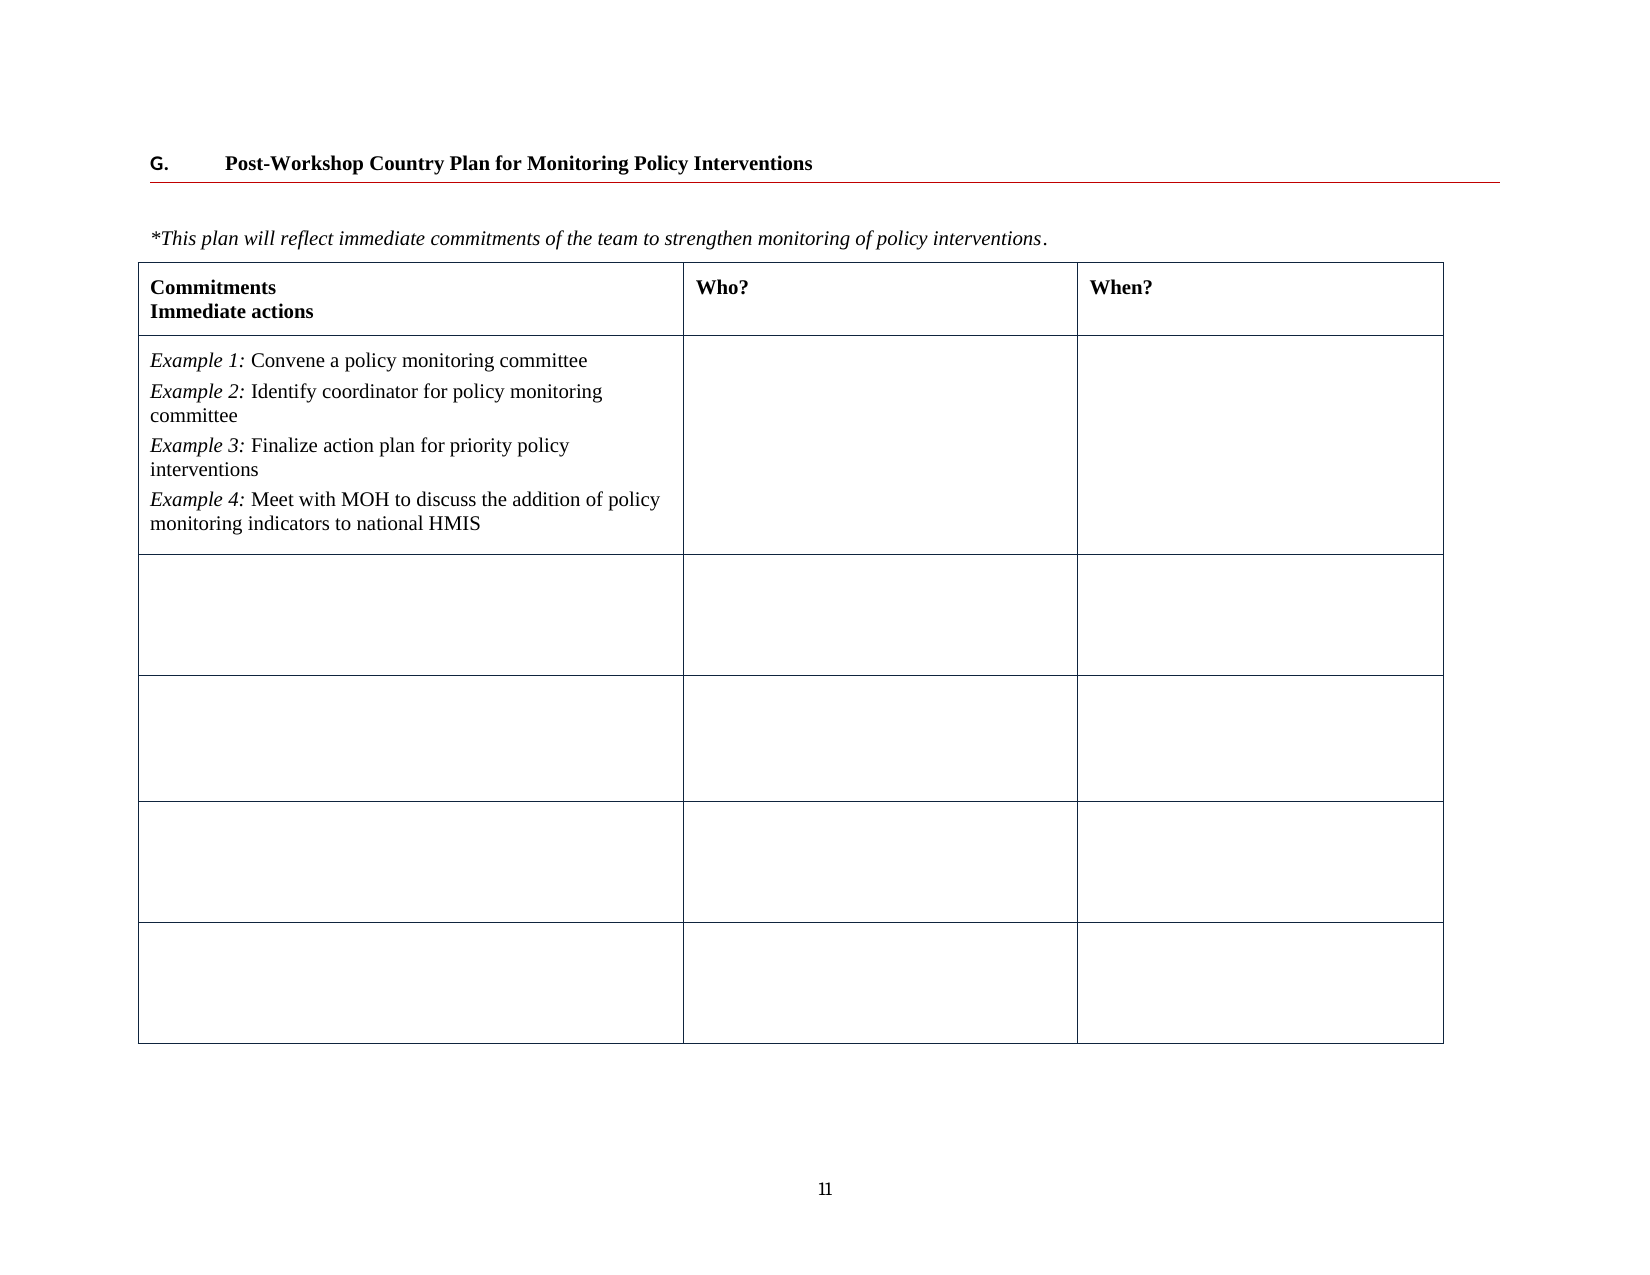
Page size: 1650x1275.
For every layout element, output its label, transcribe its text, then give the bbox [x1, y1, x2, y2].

table_cell [139, 923, 683, 1043]
table_cell [1078, 336, 1443, 554]
table_cell [1078, 802, 1443, 922]
table_cell [684, 676, 1077, 801]
table_cell [139, 802, 683, 922]
table_header Who? [684, 263, 1077, 335]
table_cell [139, 676, 683, 801]
text *This plan will reflect immediate commitments of the team to strengthen monitoring of policy interventions. [150, 226, 1500, 249]
table_cell [1078, 923, 1443, 1043]
table_cell [139, 555, 683, 675]
table_cell [684, 336, 1077, 554]
table_cell [1078, 676, 1443, 801]
table_header Commitments Immediate actions [139, 263, 683, 335]
table_cell [1078, 555, 1443, 675]
subtitle Post-Workshop Country Plan for Monitoring Policy Interventions [150, 150, 1500, 182]
table_cell [684, 802, 1077, 922]
table_cell Example 1: Convene a policy monitoring committee Example 2: Identify coordinator for policy monitoring committee Example 3: Finalize action plan for priority policy interventions Example 4: Meet with MOH to discuss the addition of policy monitoring indicators to national HMIS [139, 336, 683, 554]
table_cell [684, 555, 1077, 675]
table_header When? [1078, 263, 1443, 335]
table_cell [684, 923, 1077, 1043]
